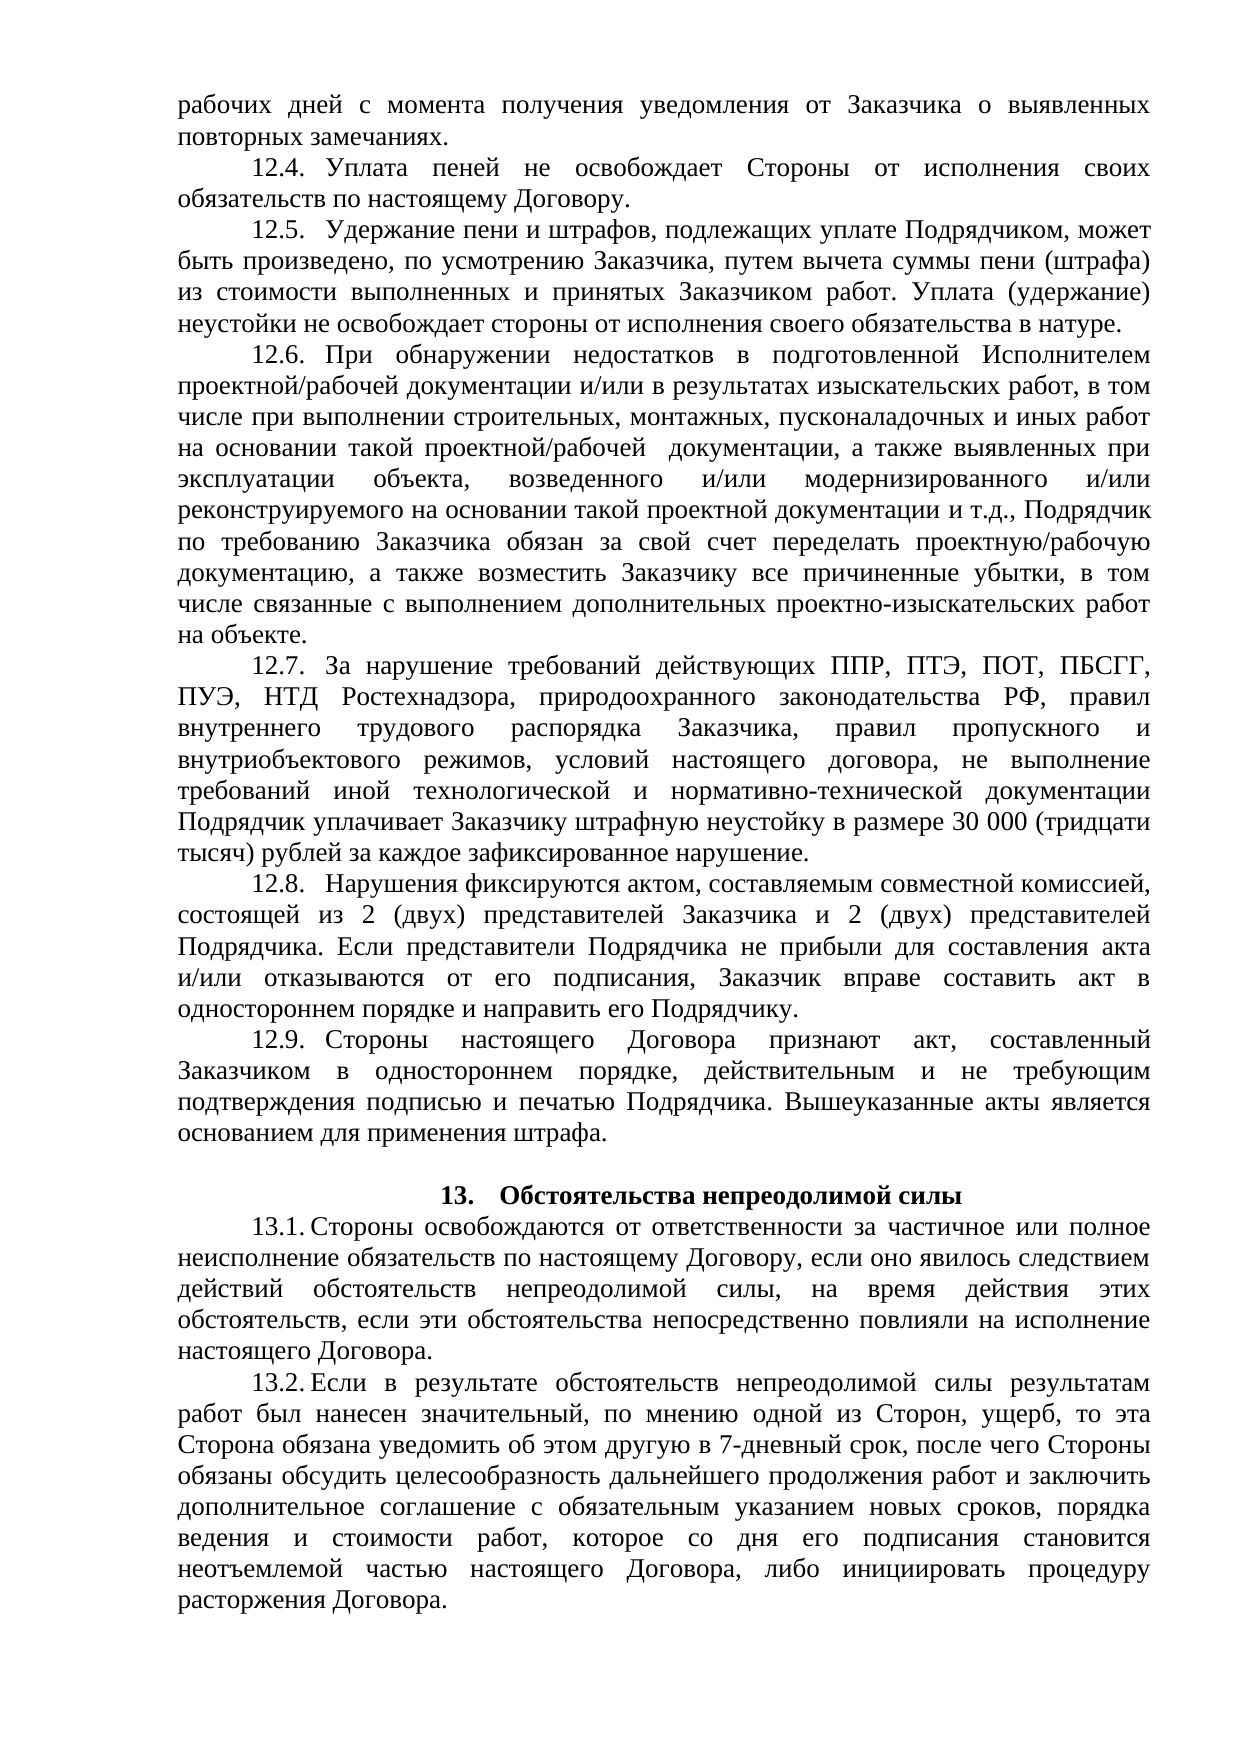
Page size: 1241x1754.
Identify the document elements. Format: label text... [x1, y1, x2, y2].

list За нарушение требований действующих ППР, ПТЭ, ПОТ, ПБСГГ, ПУЭ, НТД Ростехнадзора, природоохранного законодательства РФ, правил внутреннего трудового распорядка Заказчика, правил пропускного и внутриобъектового режимов, условий настоящего договора, не выполнение требований иной технологической и нормативно-технической документации Подрядчик уплачивает Заказчику штрафную неустойку в размере 30 000 (тридцати тысяч) рублей за каждое зафиксированное нарушение. [177, 649, 1152, 867]
list Удержание пени и штрафов, подлежащих уплате Подрядчиком, может быть произведено, по усмотрению Заказчика, путем вычета суммы пени (штрафа) из стоимости выполненных и принятых Заказчиком работ. Уплата (удержание) неустойки не освобождает стороны от исполнения своего обязательства в натуре. [177, 213, 1152, 338]
list При обнаружении недостатков в подготовленной Исполнителем проектной/рабочей документации и/или в результатах изыскательских работ, в том числе при выполнении строительных, монтажных, пусконаладочных и иных работ на основании такой проектной/рабочей документации, а также выявленных при эксплуатации объекта, возведенного и/или модернизированного и/или реконструируемого на основании такой проектной документации и т.д., Подрядчик по требованию Заказчика обязан за свой счет переделать проектную/рабочую документацию, а также возместить Заказчику все причиненные убытки, в том числе связанные с выполнением дополнительных проектно-изыскательских работ на объекте. [177, 338, 1152, 649]
list Нарушения фиксируются актом, составляемым совместной комиссией, состоящей из 2 (двух) представителей Заказчика и 2 (двух) представителей Подрядчика. Если представители Подрядчика не прибыли для составления акта и/или отказываются от его подписания, Заказчик вправе составить акт в одностороннем порядке и направить его Подрядчику. [177, 867, 1152, 1023]
list Стороны освобождаются от ответственности за частичное или полное неисполнение обязательств по настоящему Договору, если оно явилось следствием действий обстоятельств непреодолимой силы, на время действия этих обстоятельств, если эти обстоятельства непосредственно повлияли на исполнение настоящего Договора. [177, 1210, 1152, 1366]
list Обстоятельства непреодолимой силы [177, 1179, 1152, 1210]
list Уплата пеней не освобождает Стороны от исполнения своих обязательств по настоящему Договору. [177, 151, 1152, 213]
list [177, 89, 1152, 151]
list Стороны настоящего Договора признают акт, составленный Заказчиком в одностороннем порядке, действительным и не требующим подтверждения подписью и печатью Подрядчика. Вышеуказанные акты является основанием для применения штрафа. [177, 1023, 1152, 1148]
list Если в результате обстоятельств непреодолимой силы результатам работ был нанесен значительный, по мнению одной из Сторон, ущерб, то эта Сторона обязана уведомить об этом другую в 7-дневный срок, после чего Стороны обязаны обсудить целесообразность дальнейшего продолжения работ и заключить дополнительное соглашение с обязательным указанием новых сроков, порядка ведения и стоимости работ, которое со дня его подписания становится неотъемлемой частью настоящего Договора, либо инициировать процедуру расторжения Договора. [177, 1366, 1152, 1615]
